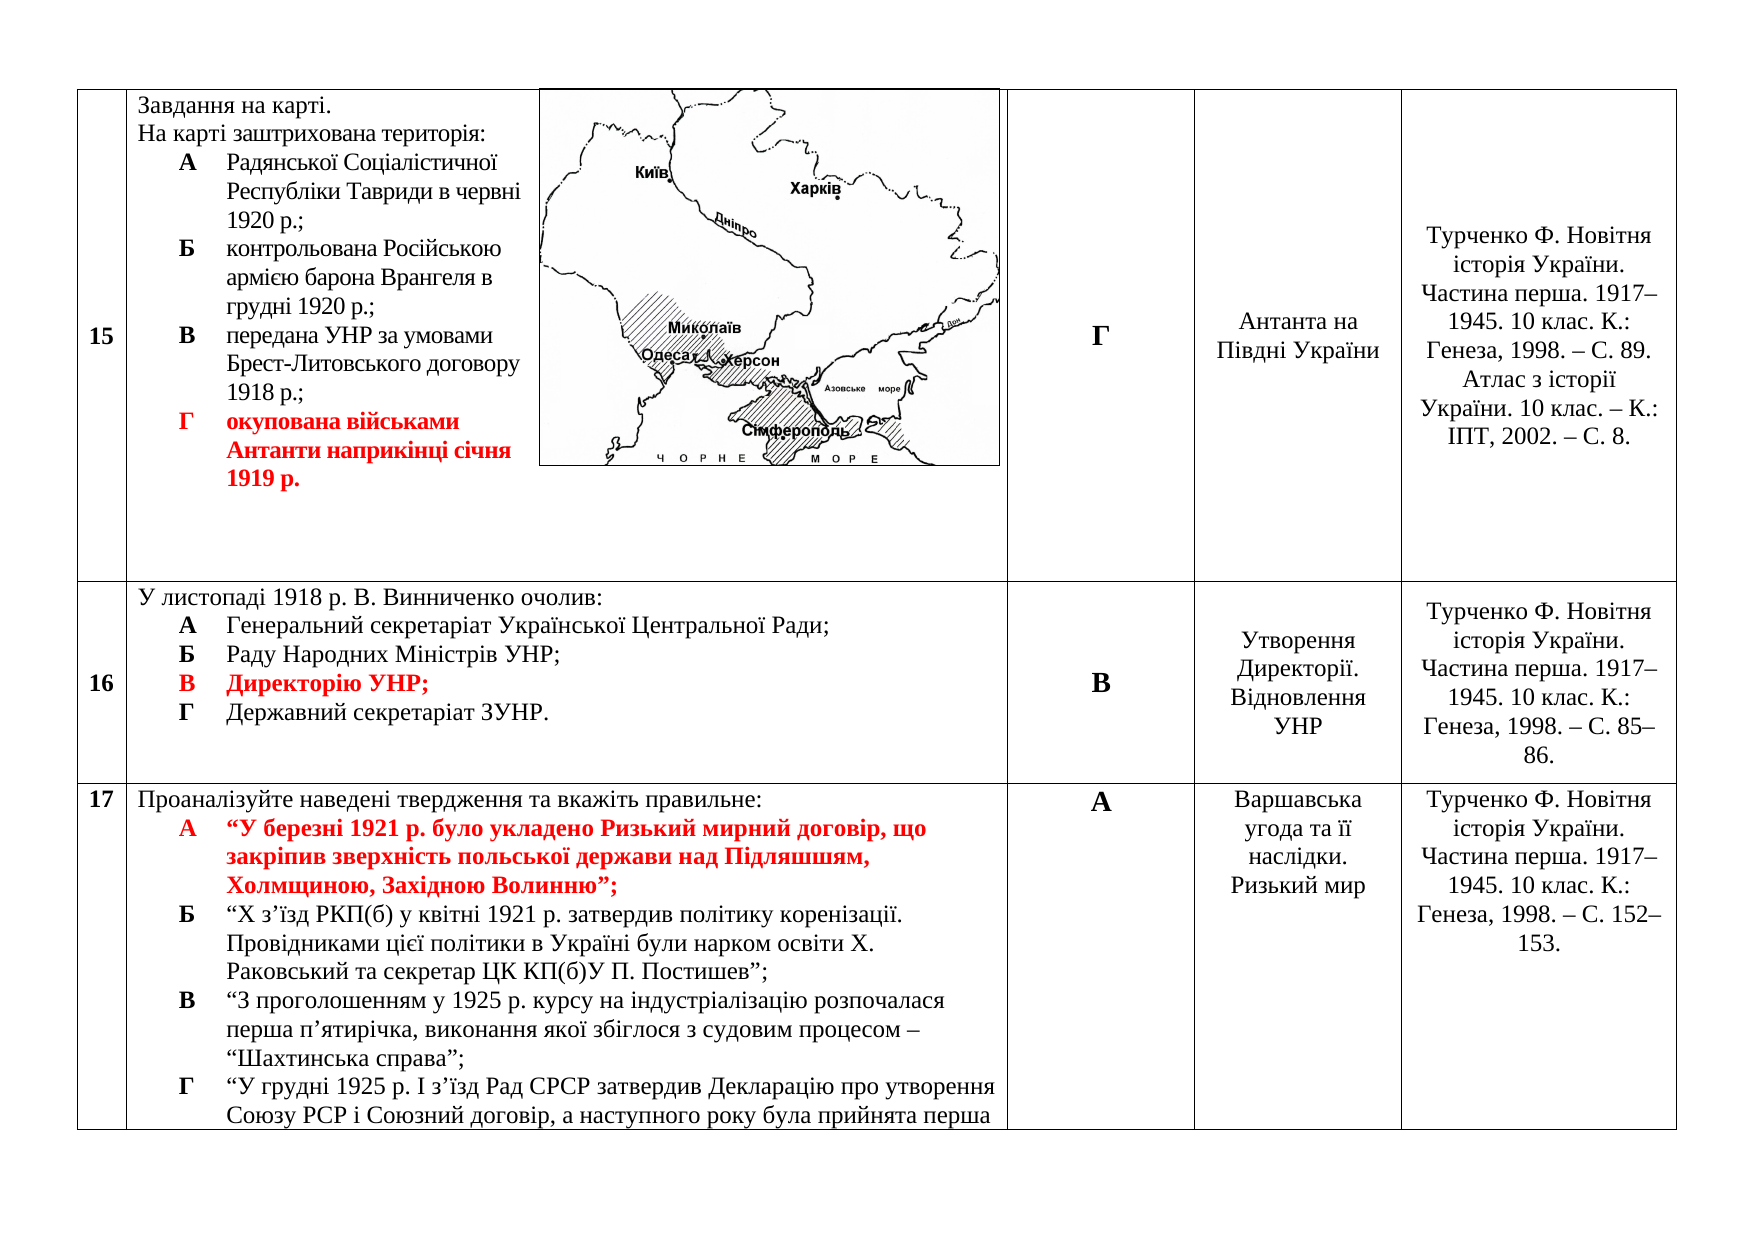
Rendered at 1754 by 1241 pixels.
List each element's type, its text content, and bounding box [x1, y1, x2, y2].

table_cell Турченко Ф. Новітня історія України. Частина перша. 1917–1945. 10 клас. К.: Генеза, 1998. – С. 89. Атлас з історії України. 10 клас. – К.: ІПТ, 2002. – С. 8. [1402, 90, 1676, 581]
table_cell 17 [78, 784, 126, 1129]
table_cell Антанта на Півдні України [1195, 90, 1401, 581]
table_cell Г [1008, 90, 1194, 581]
table_cell Турченко Ф. Новітня історія України. Частина перша. 1917–1945. 10 клас. К.: Генеза, 1998. – С. 85–86. [1402, 582, 1676, 783]
table_cell 16 [78, 582, 126, 783]
table_cell А [1008, 784, 1194, 1129]
table_cell Утворення Директорії. Відновлення УНР [1195, 582, 1401, 783]
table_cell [127, 784, 1007, 1129]
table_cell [1402, 784, 1676, 1129]
table_cell 15 [78, 90, 126, 581]
table_cell У листопаді 1918 р. В. Винниченко очолив: Генеральний секретаріат Української Центральної Ради; Раду Народних Міністрів УНР; Директорію УНР; Державний секретаріат ЗУНР. [127, 582, 1007, 783]
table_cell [1195, 784, 1401, 1129]
table_cell В [1008, 582, 1194, 783]
table_cell Завдання на карті. На карті заштрихована територія: Радянської Соціалістичної Республіки Тавриди в червні 1920 р.; контрольована Російською армією барона Врангеля в грудні 1920 р.; передана УНР за умовами Брест-Литовського договору 1918 р.; окупована військами Антанти наприкінці січня 1919 р. [127, 90, 1007, 581]
